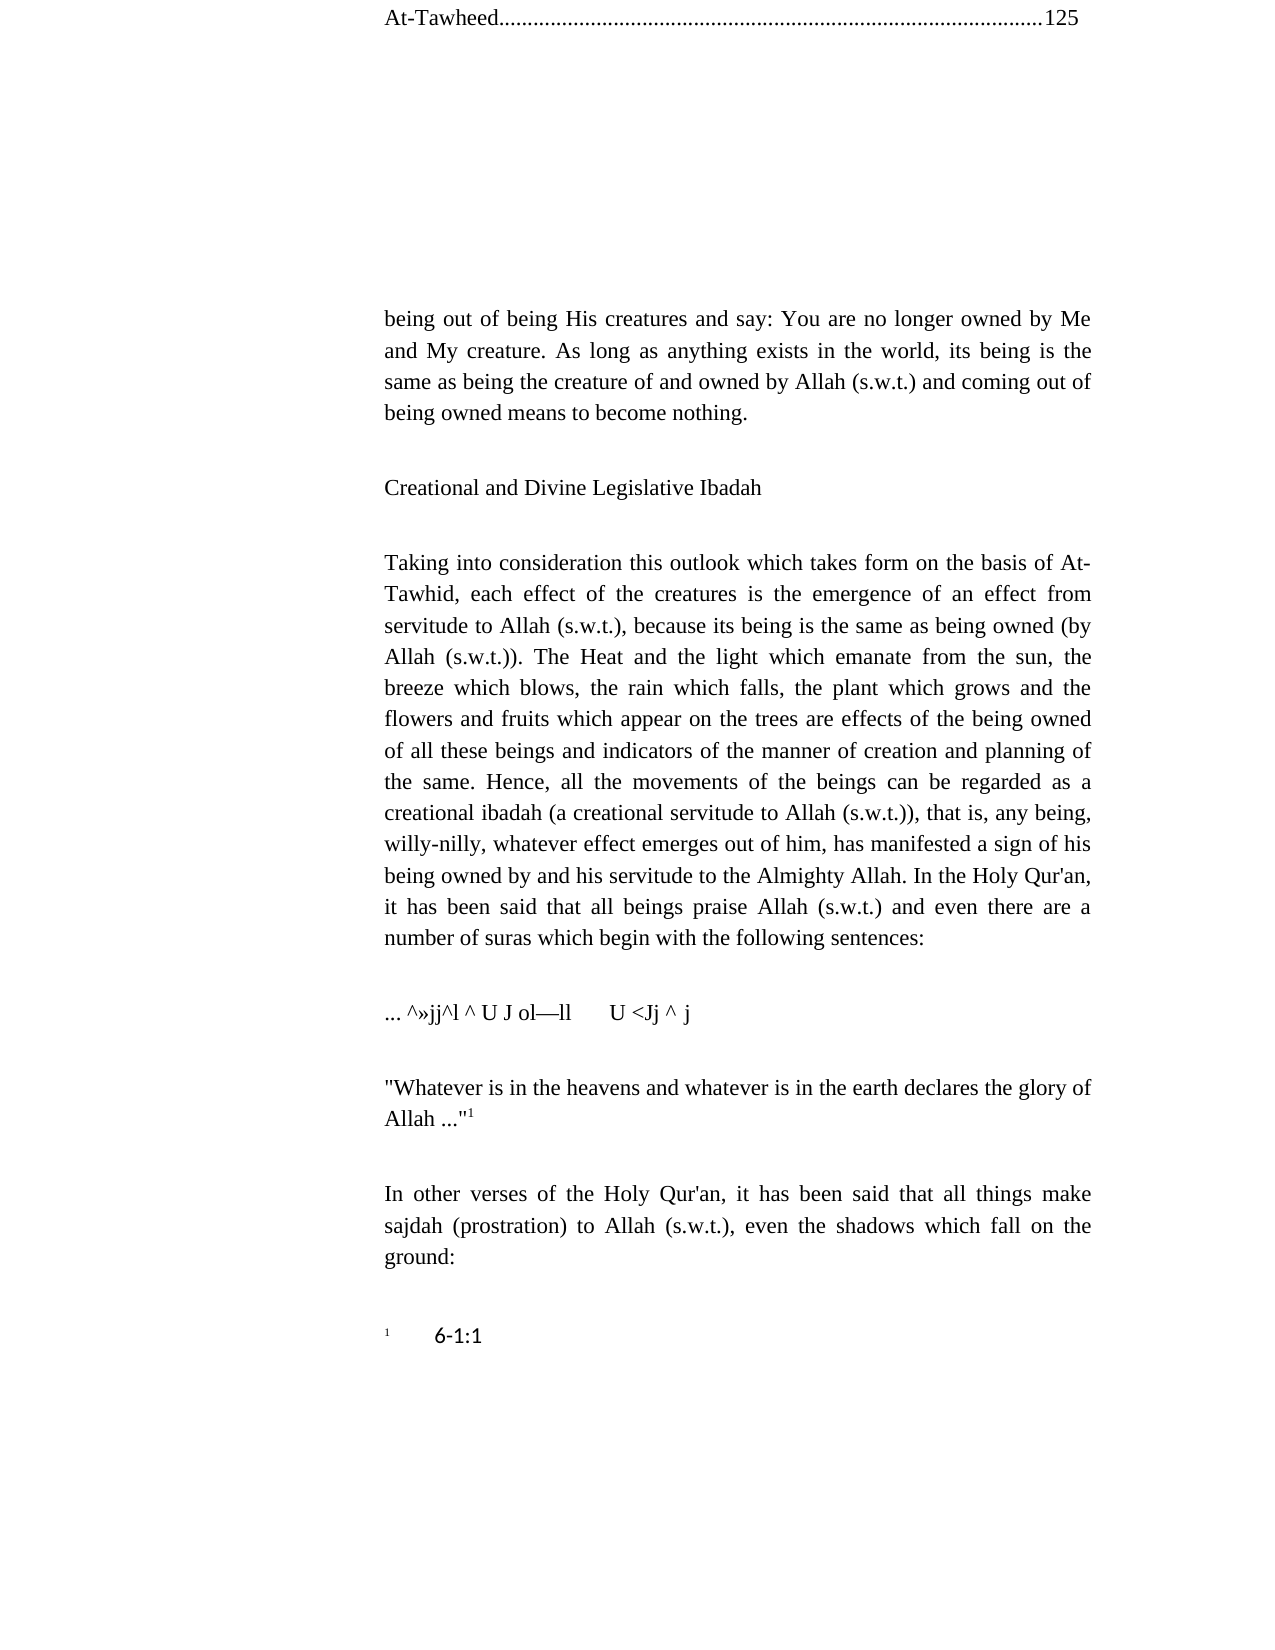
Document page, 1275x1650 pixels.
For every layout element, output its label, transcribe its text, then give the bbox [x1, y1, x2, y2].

text Creational and Divine Legislative Ibadah [384, 471, 1093, 502]
text Taking into consideration this outlook which takes form on the basis of At-Tawhid, each effect of the creatures is the emergence of an effect from servitude to Allah (s.w.t.), because its being is the same as being owned (by Allah (s.w.t.)). The Heat and the light which emanate from the sun, the breeze which blows, the rain which falls, the plant which grows and the flowers and fruits which appear on the trees are effects of the being owned of all these beings and indicators of the manner of creation and planning of the same. Hence, all the movements of the beings can be regarded as a creational ibadah (a creational servitude to Allah (s.w.t.)), that is, any being, willy-nilly, whatever effect emerges out of him, has manifested a sign of his being owned by and his servitude to the Almighty Allah. In the Holy Qur'an, it has been said that all beings praise Allah (s.w.t.) and even there are a number of suras which begin with the following sentences: [384, 546, 1093, 952]
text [384, 302, 1093, 427]
text "Whatever is in the heavens and whatever is in the earth declares the glory of Allah ..." [384, 1071, 1093, 1133]
text ... ^»jj^l ^ U J ol—ll U <Jj ^ j [384, 996, 1093, 1027]
text In other verses of the Holy Qur'an, it has been said that all things make sajdah (prostration) to Allah (s.w.t.), even the shadows which fall on the ground: [384, 1177, 1093, 1271]
